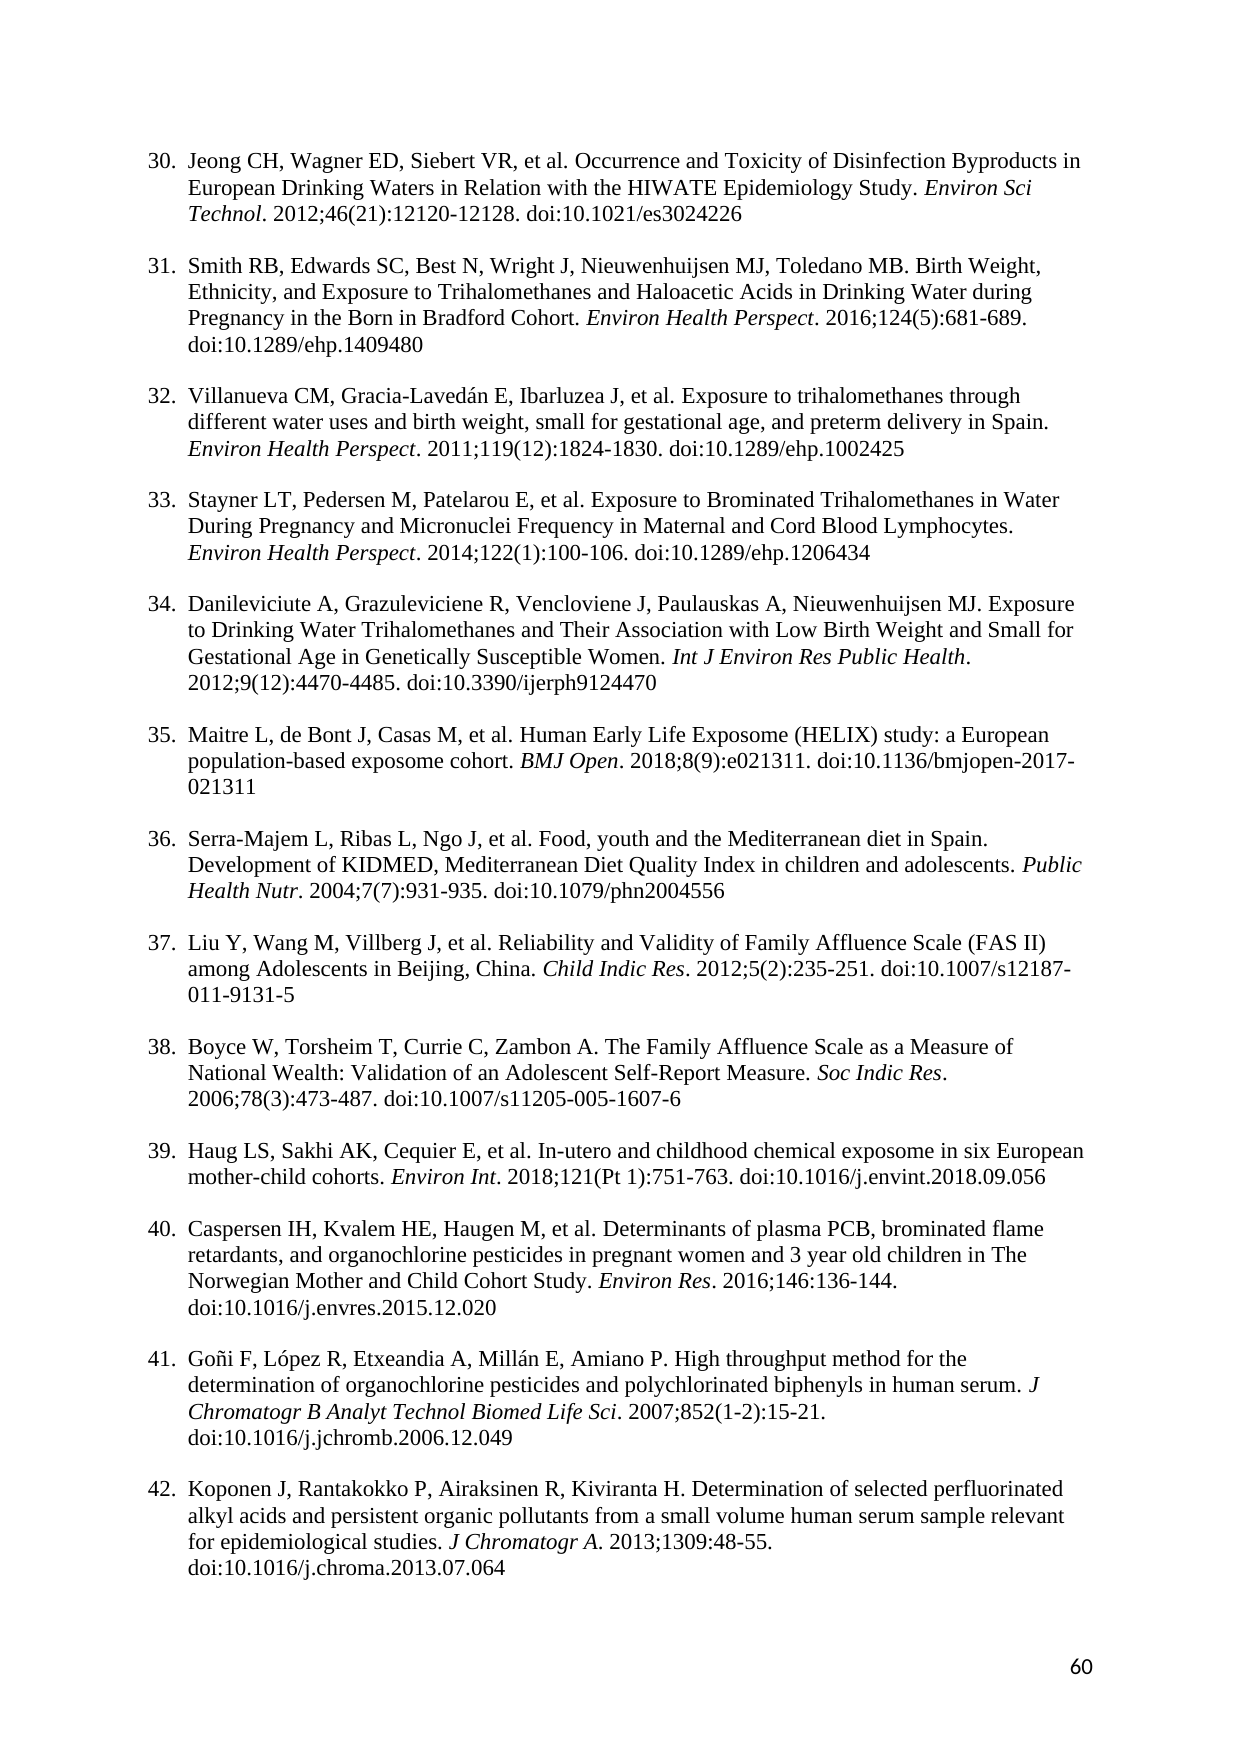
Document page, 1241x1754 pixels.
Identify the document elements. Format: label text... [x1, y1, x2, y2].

text 38. Boyce W, Torsheim T, Currie C, Zambon A. The Family Affluence Scale as a Measure of National Wealth: Validation of an Adolescent Self-Report Measure. Soc Indic Res. 2006;78(3):473-487. doi:10.1007/s11205-005-1607-6 [148, 1033, 1093, 1112]
text 36. Serra-Majem L, Ribas L, Ngo J, et al. Food, youth and the Mediterranean diet in Spain. Development of KIDMED, Mediterranean Diet Quality Index in children and adolescents. Public Health Nutr. 2004;7(7):931-935. doi:10.1079/phn2004556 [148, 825, 1093, 904]
text 37. Liu Y, Wang M, Villberg J, et al. Reliability and Validity of Family Affluence Scale (FAS II) among Adolescents in Beijing, China. Child Indic Res. 2012;5(2):235-251. doi:10.1007/s12187-011-9131-5 [148, 929, 1093, 1008]
text 33. Stayner LT, Pedersen M, Patelarou E, et al. Exposure to Brominated Trihalomethanes in Water During Pregnancy and Micronuclei Frequency in Maternal and Cord Blood Lymphocytes. Environ Health Perspect. 2014;122(1):100-106. doi:10.1289/ehp.1206434 [148, 486, 1093, 565]
text 39. Haug LS, Sakhi AK, Cequier E, et al. In-utero and childhood chemical exposome in six European mother-child cohorts. Environ Int. 2018;121(Pt 1):751-763. doi:10.1016/j.envint.2018.09.056 [148, 1137, 1093, 1189]
text 30. Jeong CH, Wagner ED, Siebert VR, et al. Occurrence and Toxicity of Disinfection Byproducts in European Drinking Waters in Relation with the HIWATE Epidemiology Study. Environ Sci Technol. 2012;46(21):12120-12128. doi:10.1021/es3024226 [148, 148, 1093, 227]
text 40. Caspersen IH, Kvalem HE, Haugen M, et al. Determinants of plasma PCB, brominated flame retardants, and organochlorine pesticides in pregnant women and 3 year old children in The Norwegian Mother and Child Cohort Study. Environ Res. 2016;146:136-144. doi:10.1016/j.envres.2015.12.020 [148, 1214, 1093, 1320]
text 31. Smith RB, Edwards SC, Best N, Wright J, Nieuwenhuijsen MJ, Toledano MB. Birth Weight, Ethnicity, and Exposure to Trihalomethanes and Haloacetic Acids in Drinking Water during Pregnancy in the Born in Bradford Cohort. Environ Health Perspect. 2016;124(5):681-689. doi:10.1289/ehp.1409480 [148, 252, 1093, 357]
text 34. Danileviciute A, Grazuleviciene R, Vencloviene J, Paulauskas A, Nieuwenhuijsen MJ. Exposure to Drinking Water Trihalomethanes and Their Association with Low Birth Weight and Small for Gestational Age in Genetically Susceptible Women. Int J Environ Res Public Health. 2012;9(12):4470-4485. doi:10.3390/ijerph9124470 [148, 590, 1093, 696]
text 42. Koponen J, Rantakokko P, Airaksinen R, Kiviranta H. Determination of selected perfluorinated alkyl acids and persistent organic pollutants from a small volume human serum sample relevant for epidemiological studies. J Chromatogr A. 2013;1309:48-55. doi:10.1016/j.chroma.2013.07.064 [148, 1475, 1093, 1581]
text 32. Villanueva CM, Gracia-Lavedán E, Ibarluzea J, et al. Exposure to trihalomethanes through different water uses and birth weight, small for gestational age, and preterm delivery in Spain. Environ Health Perspect. 2011;119(12):1824-1830. doi:10.1289/ehp.1002425 [148, 382, 1093, 461]
text 35. Maitre L, de Bont J, Casas M, et al. Human Early Life Exposome (HELIX) study: a European population-based exposome cohort. BMJ Open. 2018;8(9):e021311. doi:10.1136/bmjopen-2017-021311 [148, 721, 1093, 800]
text 41. Goñi F, López R, Etxeandia A, Millán E, Amiano P. High throughput method for the determination of organochlorine pesticides and polychlorinated biphenyls in human serum. J Chromatogr B Analyt Technol Biomed Life Sci. 2007;852(1-2):15-21. doi:10.1016/j.jchromb.2006.12.049 [148, 1345, 1093, 1450]
